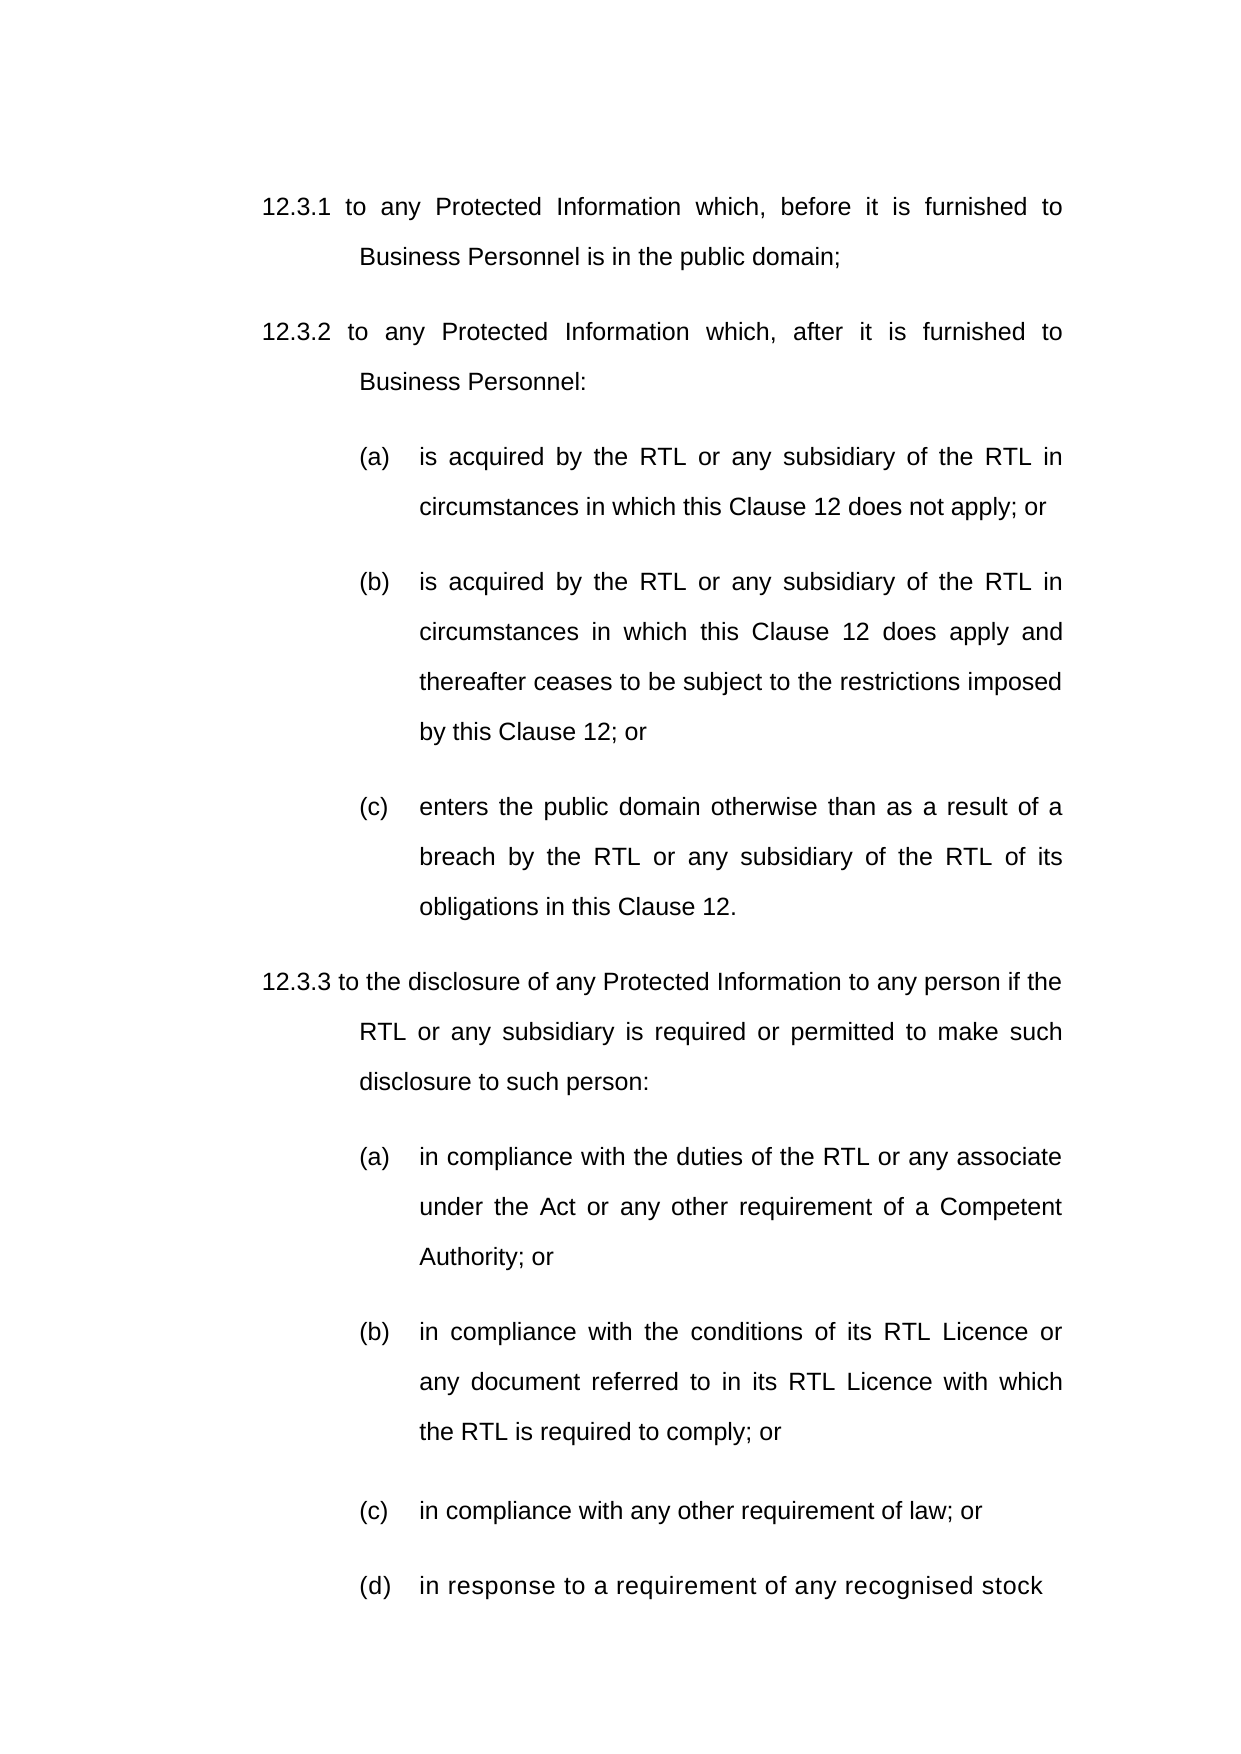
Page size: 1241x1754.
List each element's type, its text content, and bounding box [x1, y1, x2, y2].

text 12.3.1 to any Protected Information which, before it is furnished to Business Personnel is in the public domain; [262, 175, 1064, 275]
list enters the public domain otherwise than as a result of a breach by the RTL or any subsidiary of the RTL of its obligations in this Clause 12. [359, 775, 1064, 925]
list in response to a requirement of any recognised stock [359, 1571, 1064, 1600]
text 12.3.3 to the disclosure of any Protected Information to any person if the RTL or any subsidiary is required or permitted to make such disclosure to such person: [262, 950, 1064, 1100]
list in compliance with any other requirement of law; or [359, 1496, 1064, 1525]
text 12.3.2 to any Protected Information which, after it is furnished to Business Personnel: [262, 300, 1064, 400]
list is acquired by the RTL or any subsidiary of the RTL in circumstances in which this Clause 12 does apply and thereafter ceases to be subject to the restrictions imposed by this Clause 12; or [359, 550, 1064, 750]
list is acquired by the RTL or any subsidiary of the RTL in circumstances in which this Clause 12 does not apply; or [359, 425, 1064, 525]
list in compliance with the conditions of its RTL Licence or any document referred to in its RTL Licence with which the RTL is required to comply; or [359, 1300, 1064, 1450]
list in compliance with the duties of the RTL or any associate under the Act or any other requirement of a Competent Authority; or [359, 1125, 1064, 1275]
